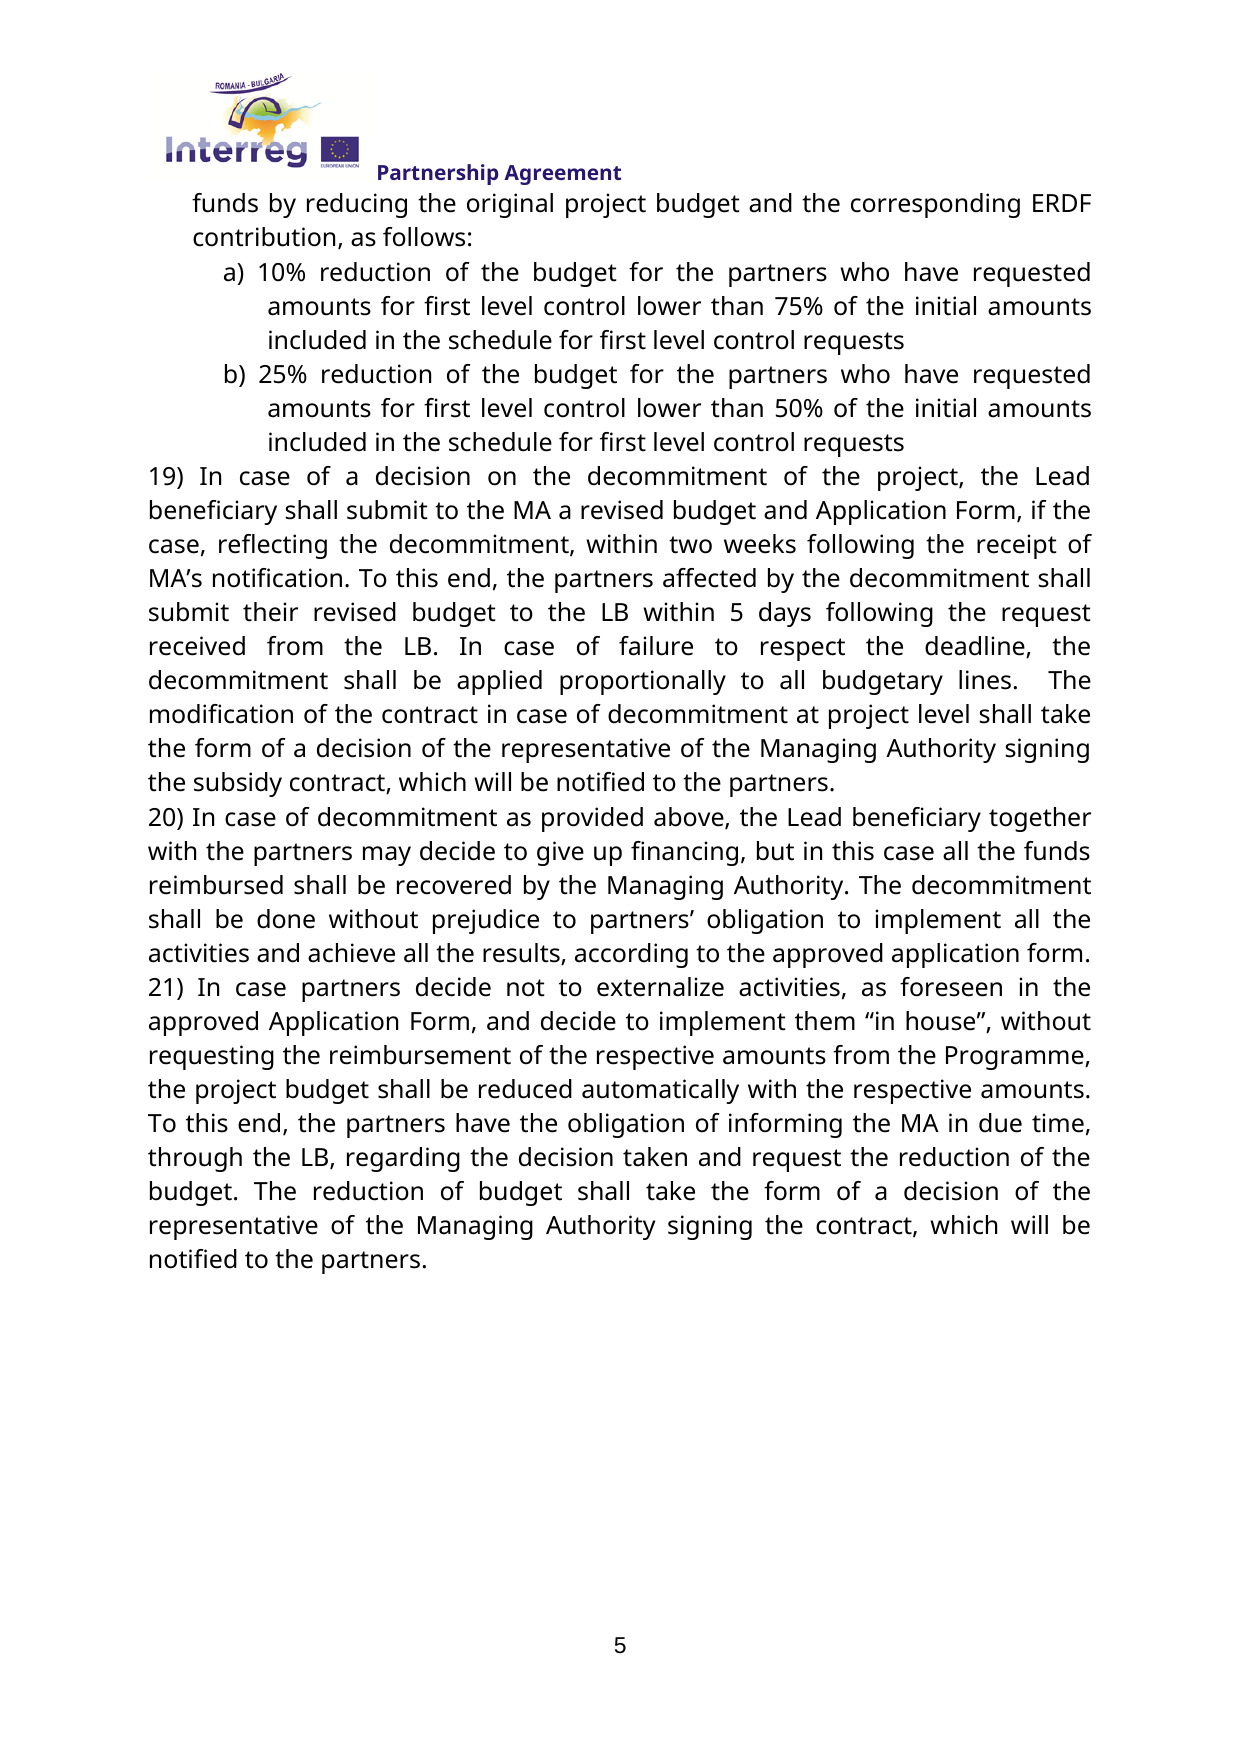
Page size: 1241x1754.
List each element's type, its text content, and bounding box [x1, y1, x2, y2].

text b) 25% reduction of the budget for the partners who have requested amounts for first level control lower than 50% of the initial amounts included in the schedule for first level control requests [223, 356, 1093, 458]
list a) 10% reduction of the budget for the partners who have requested amounts for first level control lower than 75% of the initial amounts included in the schedule for first level control requests [223, 254, 1093, 356]
text 21) In case partners decide not to externalize activities, as foreseen in the approved Application Form, and decide to implement them “in house”, without requesting the reimbursement of the respective amounts from the Programme, the project budget shall be reduced automatically with the respective amounts. To this end, the partners have the obligation of informing the MA in due time, through the LB, regarding the decision taken and request the reduction of the budget. The reduction of budget shall take the form of a decision of the representative of the Managing Authority signing the contract, which will be notified to the partners. [148, 969, 1093, 1276]
picture [147, 73, 377, 180]
text 20) In case of decommitment as provided above, the Lead beneficiary together with the partners may decide to give up financing, but in this case all the funds reimbursed shall be recovered by the Managing Authority. The decommitment shall be done without prejudice to partners’ obligation to implement all the activities and achieve all the results, according to the approved application form. [148, 799, 1093, 969]
text 19) In case of a decision on the decommitment of the project, the Lead beneficiary shall submit to the MA a revised budget and Application Form, if the case, reflecting the decommitment, within two weeks following the receipt of MA’s notification. To this end, the partners affected by the decommitment shall submit their revised budget to the LB within 5 days following the request received from the LB. In case of failure to respect the deadline, the decommitment shall be applied proportionally to all budgetary lines. The modification of the contract in case of decommitment at project level shall take the form of a decision of the representative of the Managing Authority signing the subsidy contract, which will be notified to the partners. [148, 458, 1093, 799]
